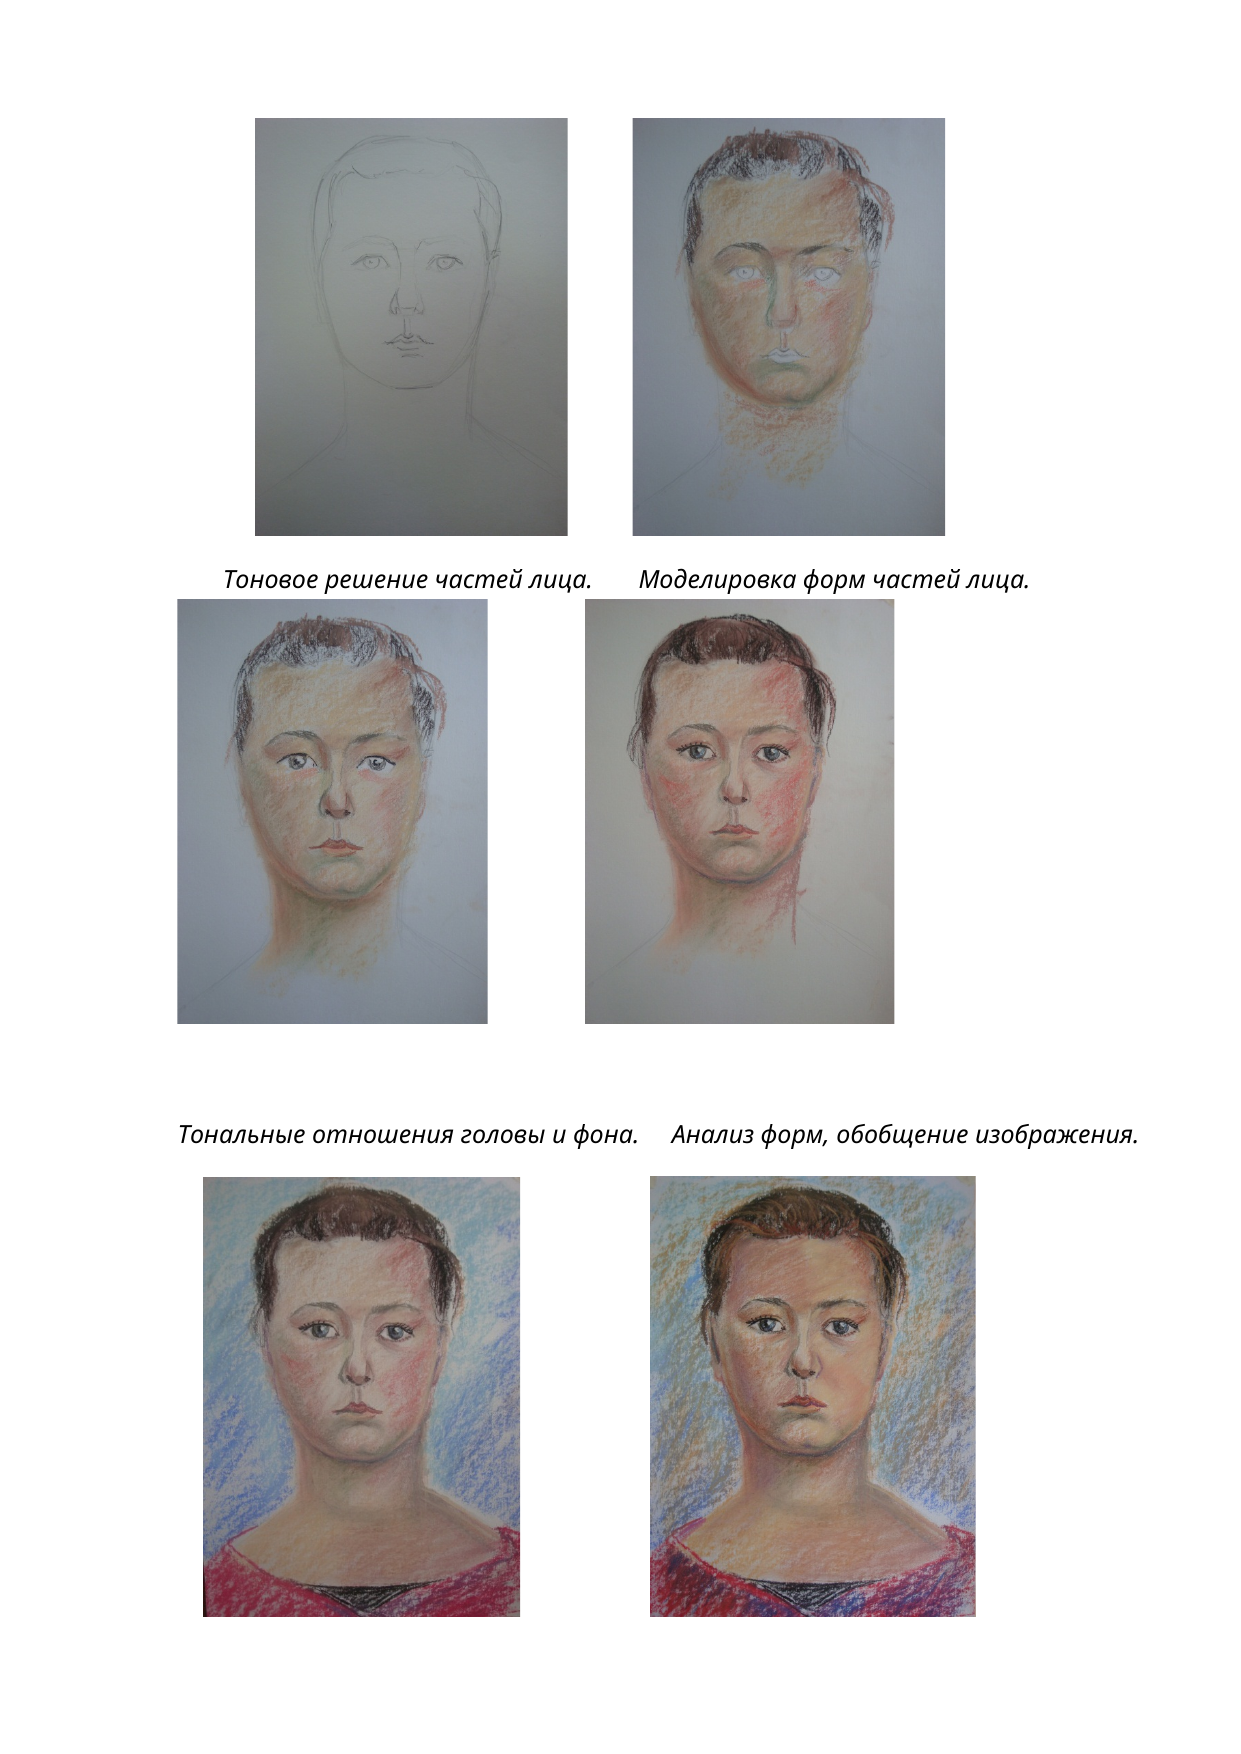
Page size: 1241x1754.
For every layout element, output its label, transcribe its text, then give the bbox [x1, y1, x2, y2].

picture [203, 1177, 521, 1617]
picture [255, 118, 568, 536]
picture [632, 118, 946, 536]
picture [177, 599, 488, 1024]
picture [585, 599, 895, 1024]
text Тональные отношения головы и фона. Анализ форм, обобщение изображения. [177, 1116, 1152, 1150]
picture [650, 1176, 976, 1617]
